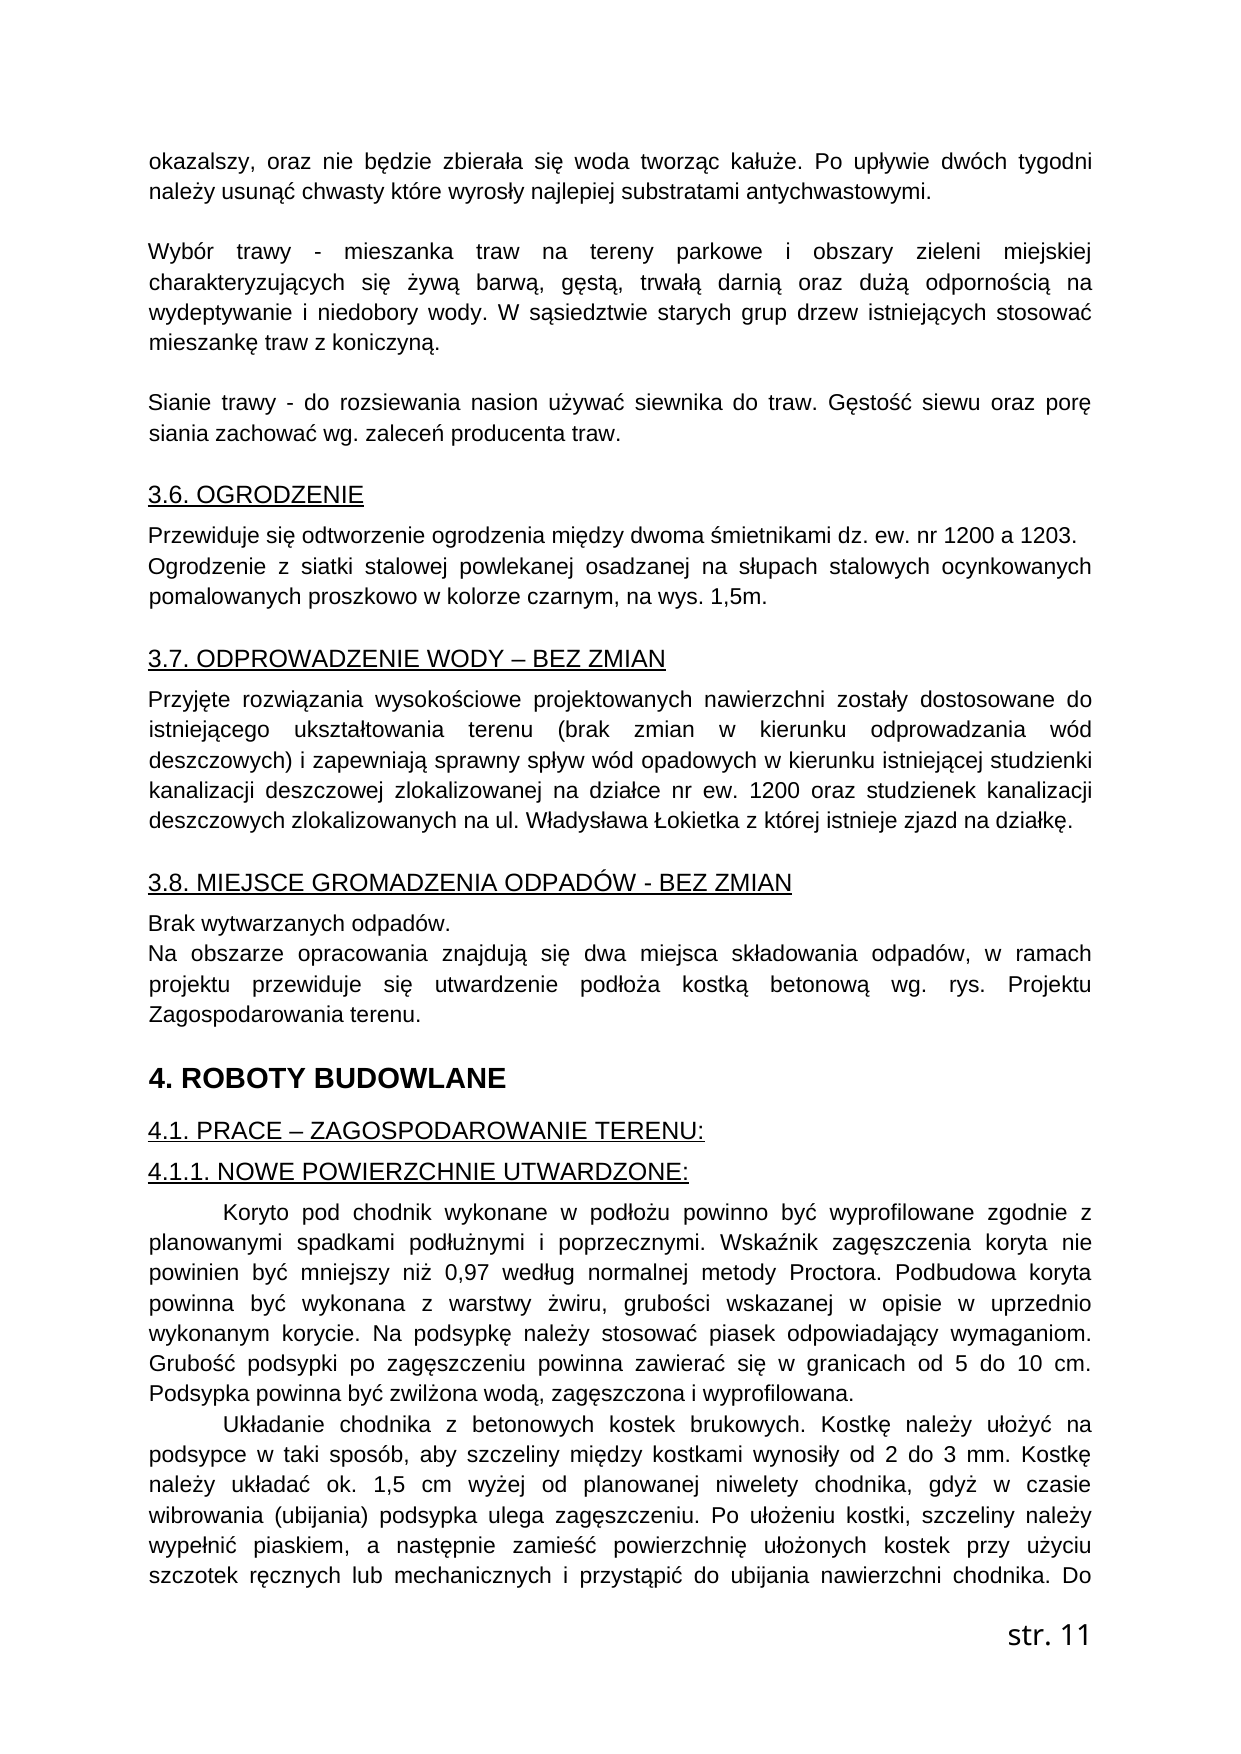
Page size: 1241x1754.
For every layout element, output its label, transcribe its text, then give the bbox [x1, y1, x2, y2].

text Koryto pod chodnik wykonane w podłożu powinno być wyprofilowane zgodnie z planowanymi spadkami podłużnymi i poprzecznymi. Wskaźnik zagęszczenia koryta nie powinien być mniejszy niż 0,97 według normalnej metody Proctora. Podbudowa koryta powinna być wykonana z warstwy żwiru, grubości wskazanej w opisie w uprzednio wykonanym korycie. Na podsypkę należy stosować piasek odpowiadający wymaganiom. Grubość podsypki po zagęszczeniu powinna zawierać się w granicach od 5 do 10 cm. Podsypka powinna być zwilżona wodą, zagęszczona i wyprofilowana. [149, 1199, 1093, 1407]
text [148, 148, 1093, 204]
text Przyjęte rozwiązania wysokościowe projektowanych nawierzchni zostały dostosowane do istniejącego ukształtowania terenu (brak zmian w kierunku odprowadzania wód deszczowych) i zapewniają sprawny spływ wód opadowych w kierunku istniejącej studzienki kanalizacji deszczowej zlokalizowanej na działce nr ew. 1200 oraz studzienek kanalizacji deszczowych zlokalizowanych na ul. Władysława Łokietka z której istnieje zjazd na działkę. [148, 686, 1093, 833]
subtitle 3.6. OGRODZENIE [148, 480, 1093, 509]
subtitle 4.1. PRACE – ZAGOSPODAROWANIE TERENU: [148, 1116, 1093, 1144]
subtitle 3.8. MIEJSCE GROMADZENIA ODPADÓW - BEZ ZMIAN [148, 868, 1093, 897]
text Wybór trawy - mieszanka traw na tereny parkowe i obszary zieleni miejskiej charakteryzujących się żywą barwą, gęstą, trwałą darnią oraz dużą odpornością na wydeptywanie i niedobory wody. W sąsiedztwie starych grup drzew istniejących stosować mieszankę traw z koniczyną. [148, 238, 1093, 355]
text Na obszarze opracowania znajdują się dwa miejsca składowania odpadów, w ramach projektu przewiduje się utwardzenie podłoża kostką betonową wg. rys. Projektu Zagospodarowania terenu. [148, 940, 1093, 1027]
text Sianie trawy - do rozsiewania nasion używać siewnika do traw. Gęstość siewu oraz porę siania zachować wg. zaleceń producenta traw. [148, 389, 1093, 446]
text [149, 1411, 1093, 1588]
subtitle 4. ROBOTY BUDOWLANE [149, 1061, 1093, 1095]
subtitle 4.1.1. NOWE POWIERZCHNIE UTWARDZONE: [148, 1157, 1093, 1186]
text Przewiduje się odtworzenie ogrodzenia między dwoma śmietnikami dz. ew. nr 1200 a 1203. [148, 522, 1093, 548]
subtitle 3.7. ODPROWADZENIE WODY – BEZ ZMIAN [148, 644, 1093, 673]
text Ogrodzenie z siatki stalowej powlekanej osadzanej na słupach stalowych ocynkowanych pomalowanych proszkowo w kolorze czarnym, na wys. 1,5m. [148, 553, 1093, 609]
text Brak wytwarzanych odpadów. [148, 910, 1093, 936]
